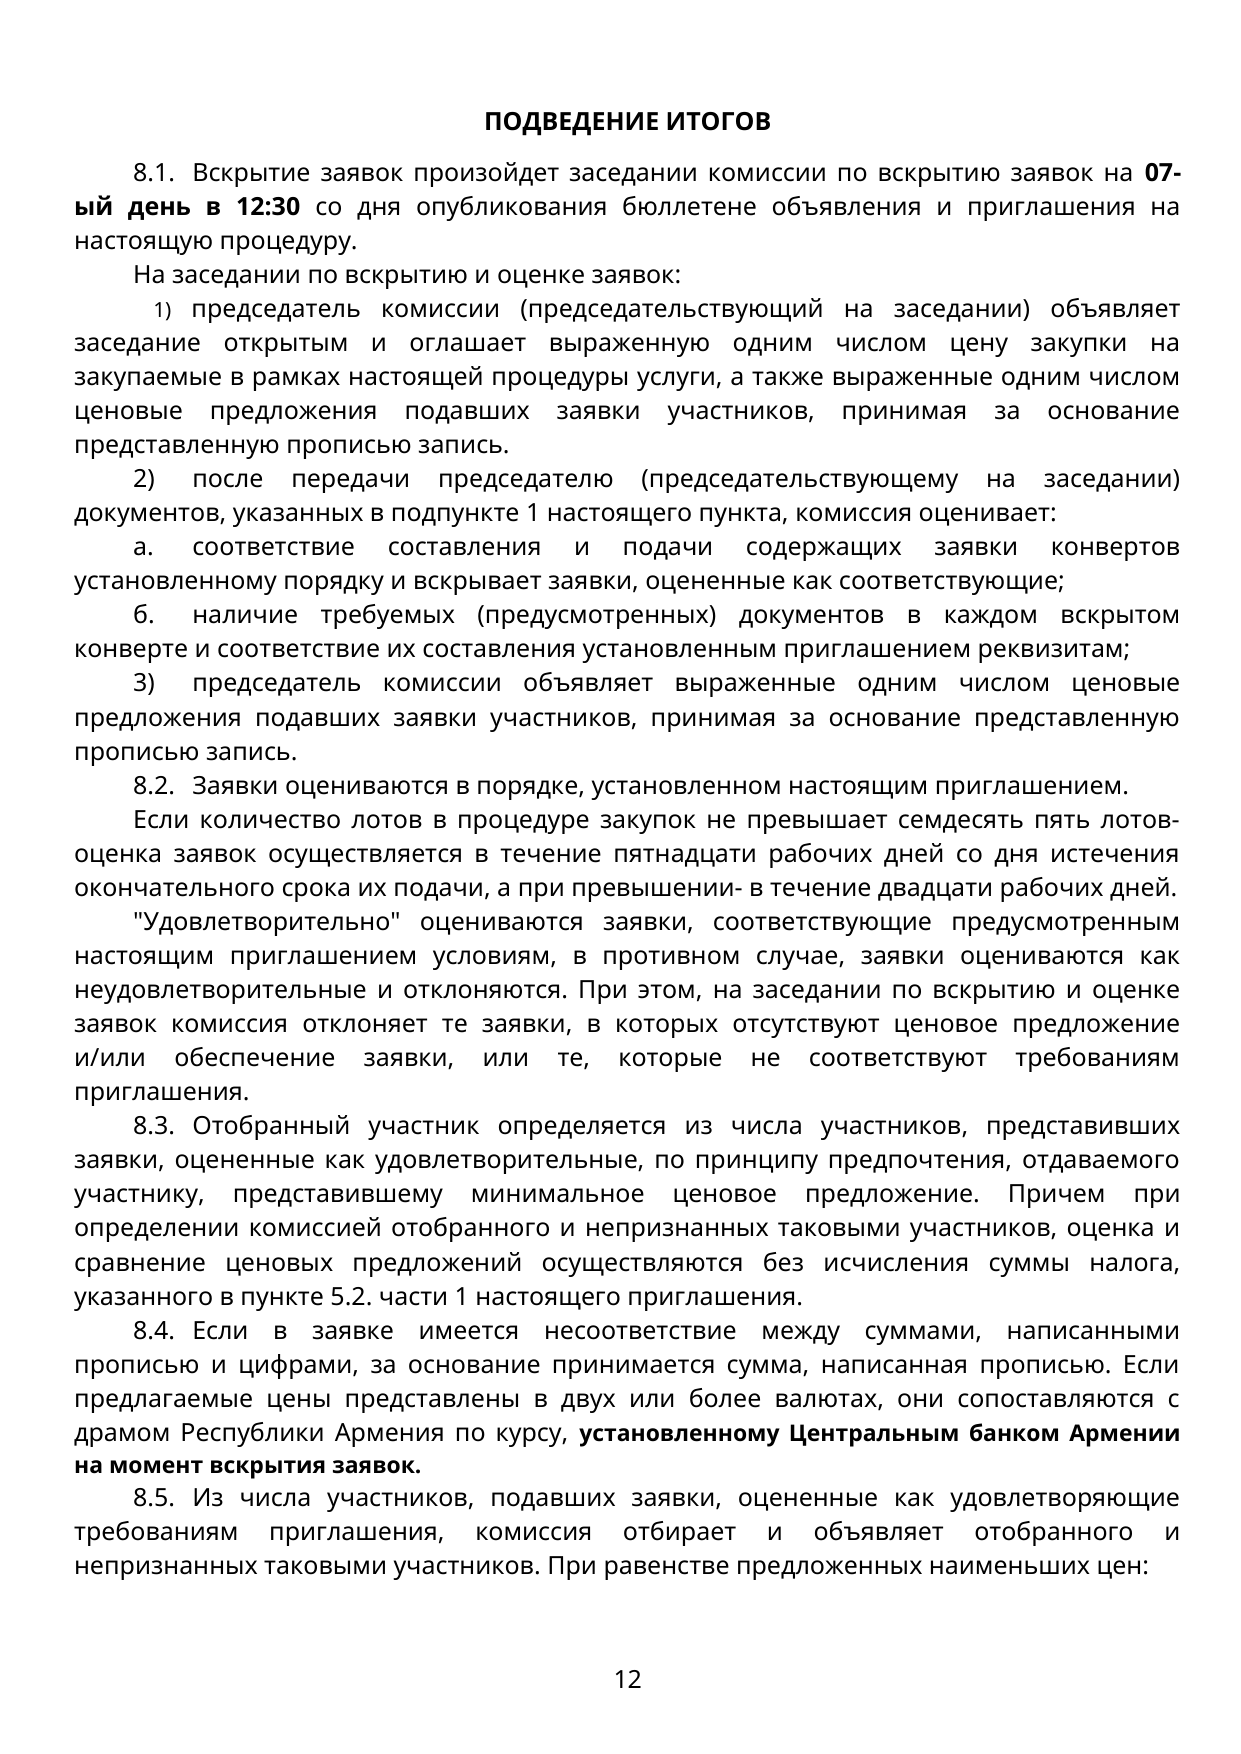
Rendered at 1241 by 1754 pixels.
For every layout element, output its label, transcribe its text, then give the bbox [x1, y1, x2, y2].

text 8.3. Отобранный участник определяется из числа участников, представивших заявки, оцененные как удовлетворительные, по принципу предпочтения, отдаваемого участнику, представившему минимальное ценовое предложение. Причем при определении комиссией отобранного и непризнанных таковыми участников, оценка и сравнение ценовых предложений осуществляются без исчисления суммы налога, указанного в пункте 5.2. части 1 настоящего приглашения. [74, 1108, 1181, 1312]
text 8.2. Заявки оцениваются в порядке, установленном настоящим приглашением. [74, 767, 1181, 801]
text Если количество лотов в процедуре закупок не превышает семдесять пять лотов- оценка заявок осуществляется в течение пятнадцати рабочих дней со дня истечения окончательного срока их подачи, а при превышении- в течение двадцати рабочих дней. [74, 801, 1181, 903]
text 3) председатель комиссии объявляет выраженные одним числом ценовые предложения подавших заявки участников, принимая за основание представленную прописью запись. [74, 665, 1181, 767]
text 8.4. Если в заявке имеется несоответствие между суммами, написанными прописью и цифрами, за основание принимается сумма, написанная прописью. Если предлагаемые цены представлены в двух или более валютах, они сопоставляются с драмом Республики Армения по курсу, установленному Центральным банком Армении на момент вскрытия заявок. [74, 1312, 1181, 1480]
text На заседании по вскрытию и оценке заявок: [74, 256, 1181, 290]
text 1) председатель комиссии (председательствующий на заседании) объявляет заседание открытым и оглашает выраженную одним числом цену закупки на закупаемые в рамках настоящей процедуры услуги, а также выраженные одним числом ценовые предложения подавших заявки участников, принимая за основание представленную прописью запись. [74, 290, 1181, 461]
text 8.5. Из числа участников, подавших заявки, оцененные как удовлетворяющие требованиям приглашения, комиссия отбирает и объявляет отобранного и непризнанных таковыми участников. При равенстве предложенных наименьших цен: [74, 1480, 1181, 1582]
text б. наличие требуемых (предусмотренных) документов в каждом вскрытом конверте и соответствие их составления установленным приглашением реквизитам; [74, 597, 1181, 665]
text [74, 103, 1181, 137]
text 8.1. Вскрытие заявок произойдет заседании комиссии по вскрытию заявок на 07-ый день в 12:30 со дня опубликования бюллетене объявления и приглашения на настоящую процедуру. [74, 154, 1181, 256]
text 2) после передачи председателю (председательствующему на заседании) документов, указанных в подпункте 1 настоящего пункта, комиссия оценивает: [74, 461, 1181, 529]
text "Удовлетворительно" оцениваются заявки, соответствующие предусмотренным настоящим приглашением условиям, в противном случае, заявки оцениваются как неудовлетворительные и отклоняются. При этом, на заседании по вскрытию и оценке заявок комиссия отклоняет те заявки, в которых отсутствуют ценовое предложение и/или обеспечение заявки, или те, которые не соответствуют требованиям приглашения. [74, 903, 1181, 1108]
text а. соответствие составления и подачи содержащих заявки конвертов установленному порядку и вскрывает заявки, оцененные как соответствующие; [74, 529, 1181, 597]
